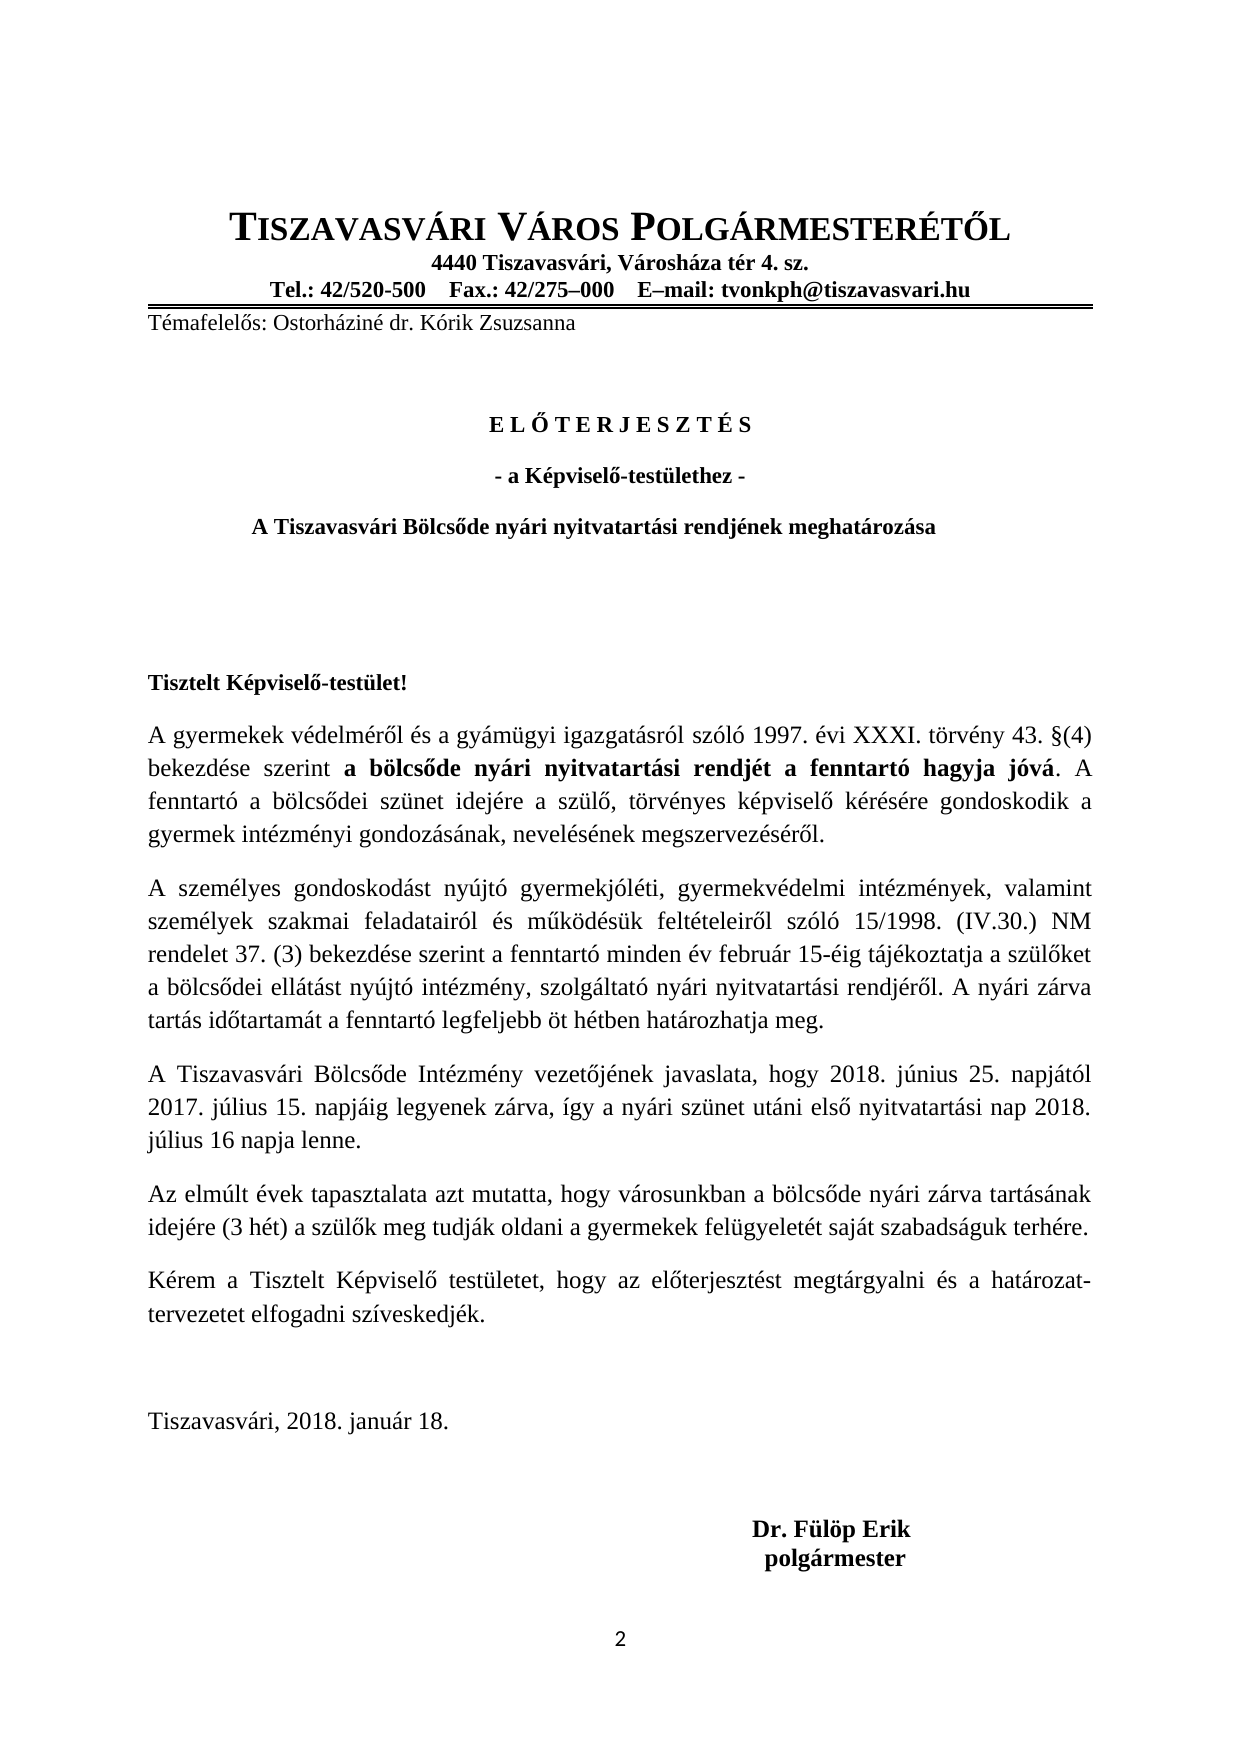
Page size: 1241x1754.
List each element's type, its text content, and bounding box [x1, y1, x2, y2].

text polgármester [148, 1543, 1093, 1572]
text Dr. Fülöp Erik [148, 1514, 1093, 1543]
text Tiszavasvári, 2018. január 18. [148, 1406, 1093, 1435]
text Kérem a Tisztelt Képviselő testületet, hogy az előterjesztést megtárgyalni és a határozat-tervezetet elfogadni szíveskedjék. [148, 1266, 1093, 1327]
text Az elmúlt évek tapasztalata azt mutatta, hogy városunkban a bölcsőde nyári zárva tartásának idejére (3 hét) a szülők meg tudják oldani a gyermekek felügyeletét saját szabadságuk terhére. [148, 1179, 1093, 1241]
text Tel.: 42/520-500 Fax.: 42/275–000 E–mail: tvonkph@tiszavasvari.hu [148, 276, 1093, 304]
text A személyes gondoskodást nyújtó gyermekjóléti, gyermekvédelmi intézmények, valamint személyek szakmai feladatairól és működésük feltételeiről szóló 15/1998. (IV.30.) NM rendelet 37. (3) bekezdése szerint a fenntartó minden év február 15-éig tájékoztatja a szülőket a bölcsődei ellátást nyújtó intézmény, szolgáltató nyári nyitvatartási rendjéről. A nyári zárva tartás időtartamát a fenntartó legfeljebb öt hétben határozhatja meg. [148, 873, 1093, 1034]
text Témafelelős: Ostorháziné dr. Kórik Zsuzsanna [148, 309, 1093, 335]
text A Tiszavasvári Bölcsőde nyári nyitvatartási rendjének meghatározása [148, 513, 1093, 539]
text - a Képviselő-testülethez - [148, 462, 1093, 488]
text A Tiszavasvári Bölcsőde Intézmény vezetőjének javaslata, hogy 2018. június 25. napjától 2017. július 15. napjáig legyenek zárva, így a nyári szünet utáni első nyitvatartási nap 2018. július 16 napja lenne. [148, 1059, 1093, 1154]
text E L Ő T E R J E S Z T É S [148, 411, 1093, 437]
text Tisztelt Képviselő-testület! [148, 669, 1093, 695]
text A gyermekek védelméről és a gyámügyi igazgatásról szóló 1997. évi XXXI. törvény 43. §(4) bekezdése szerint a bölcsőde nyári nyitvatartási rendjét a fenntartó hagyja jóvá. A fenntartó a bölcsődei szünet idejére a szülő, törvényes képviselő kérésére gondoskodik a gyermek intézményi gondozásának, nevelésének megszervezéséről. [148, 720, 1093, 848]
text 4440 Tiszavasvári, Városháza tér 4. sz. [148, 249, 1093, 276]
text Tiszavasvári Város Polgármesterétől [148, 201, 1093, 249]
